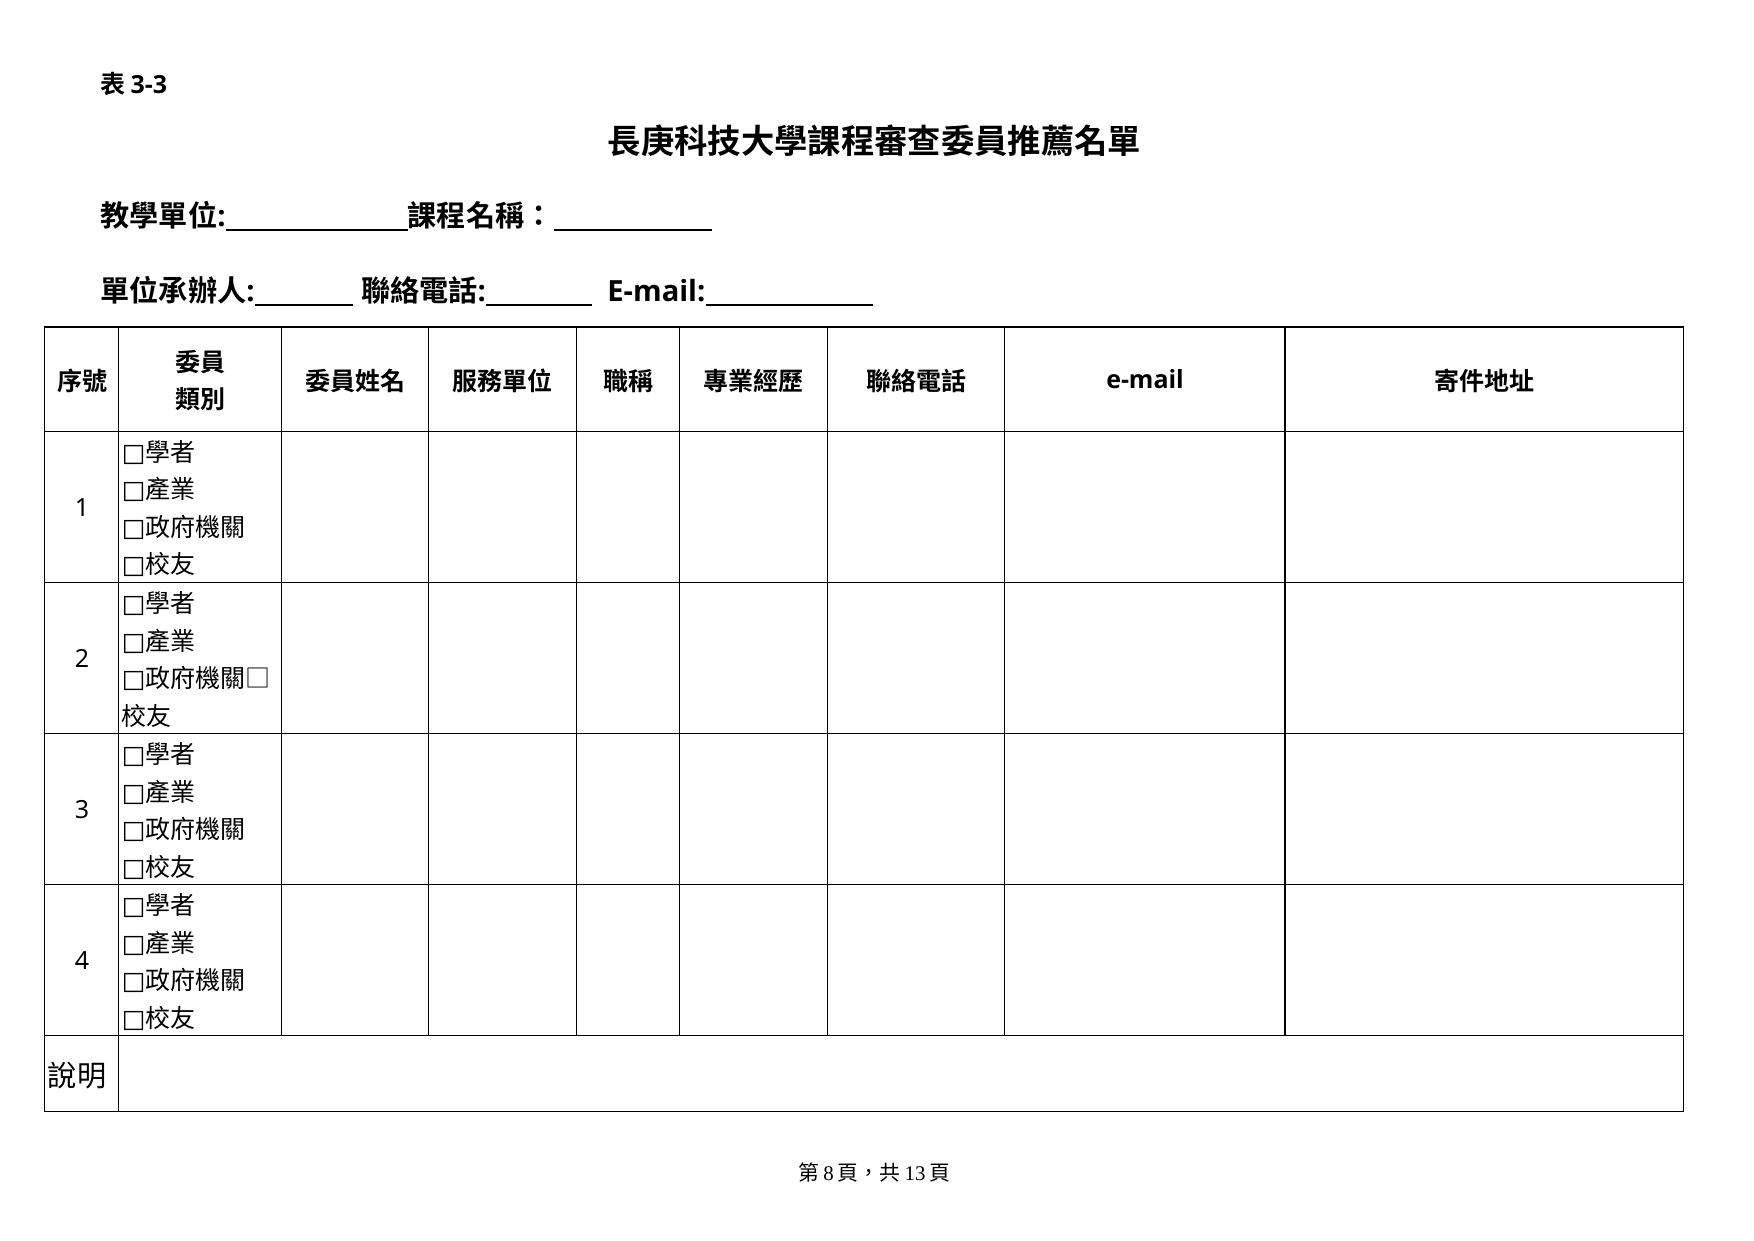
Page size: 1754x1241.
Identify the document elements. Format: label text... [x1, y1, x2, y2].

table_cell □學者 □產業 □政府機關□校友 [119, 583, 281, 733]
table_cell [429, 885, 576, 1035]
table_cell 說明 [45, 1036, 118, 1111]
table_cell [828, 734, 1004, 884]
table_cell [577, 432, 679, 582]
table_cell [282, 885, 428, 1035]
table_cell [1005, 885, 1284, 1035]
table_cell [1005, 734, 1284, 884]
table_cell [577, 583, 679, 733]
table_cell [680, 583, 827, 733]
table_cell 3 [45, 734, 118, 884]
table_cell [429, 734, 576, 884]
table_header 寄件地址 [1286, 328, 1683, 431]
table_cell [1286, 432, 1683, 582]
table_cell [1286, 583, 1683, 733]
table_header 聯絡電話 [828, 328, 1004, 431]
table_header 職稱 [577, 328, 679, 431]
text 表3-3 [100, 64, 1648, 101]
table_cell □學者 □產業 □政府機關 □校友 [119, 432, 281, 582]
text 長庚科技大學課程審查委員推薦名單 [100, 101, 1648, 176]
table_cell [828, 583, 1004, 733]
table_cell □學者 □產業 □政府機關 □校友 [119, 734, 281, 884]
table_cell 1 [45, 432, 118, 582]
table_cell 2 [45, 583, 118, 733]
table_cell [429, 583, 576, 733]
table_header e-mail [1005, 328, 1284, 431]
table_cell [1005, 432, 1284, 582]
table_header 委員 類別 [119, 328, 281, 431]
table_cell □學者 □產業 □政府機關 □校友 [119, 885, 281, 1035]
table_header 專業經歷 [680, 328, 827, 431]
table_cell [1005, 583, 1284, 733]
table_cell [680, 734, 827, 884]
table_cell [1286, 885, 1683, 1035]
table_cell [282, 583, 428, 733]
text 教學單位: 課程名稱： [100, 176, 1648, 251]
table_cell [680, 885, 827, 1035]
table_cell 4 [45, 885, 118, 1035]
table_cell [119, 1036, 1683, 1111]
table_cell [1286, 734, 1683, 884]
table_cell [828, 432, 1004, 582]
table_cell [577, 734, 679, 884]
table_cell [282, 734, 428, 884]
table_header 委員姓名 [282, 328, 428, 431]
table_cell [282, 432, 428, 582]
table_cell [680, 432, 827, 582]
table_header 服務單位 [429, 328, 576, 431]
table_cell [577, 885, 679, 1035]
text 單位承辦人: 聯絡電話: E-mail: [100, 251, 1648, 326]
table_header 序號 [45, 328, 118, 431]
table_cell [828, 885, 1004, 1035]
table_cell [429, 432, 576, 582]
